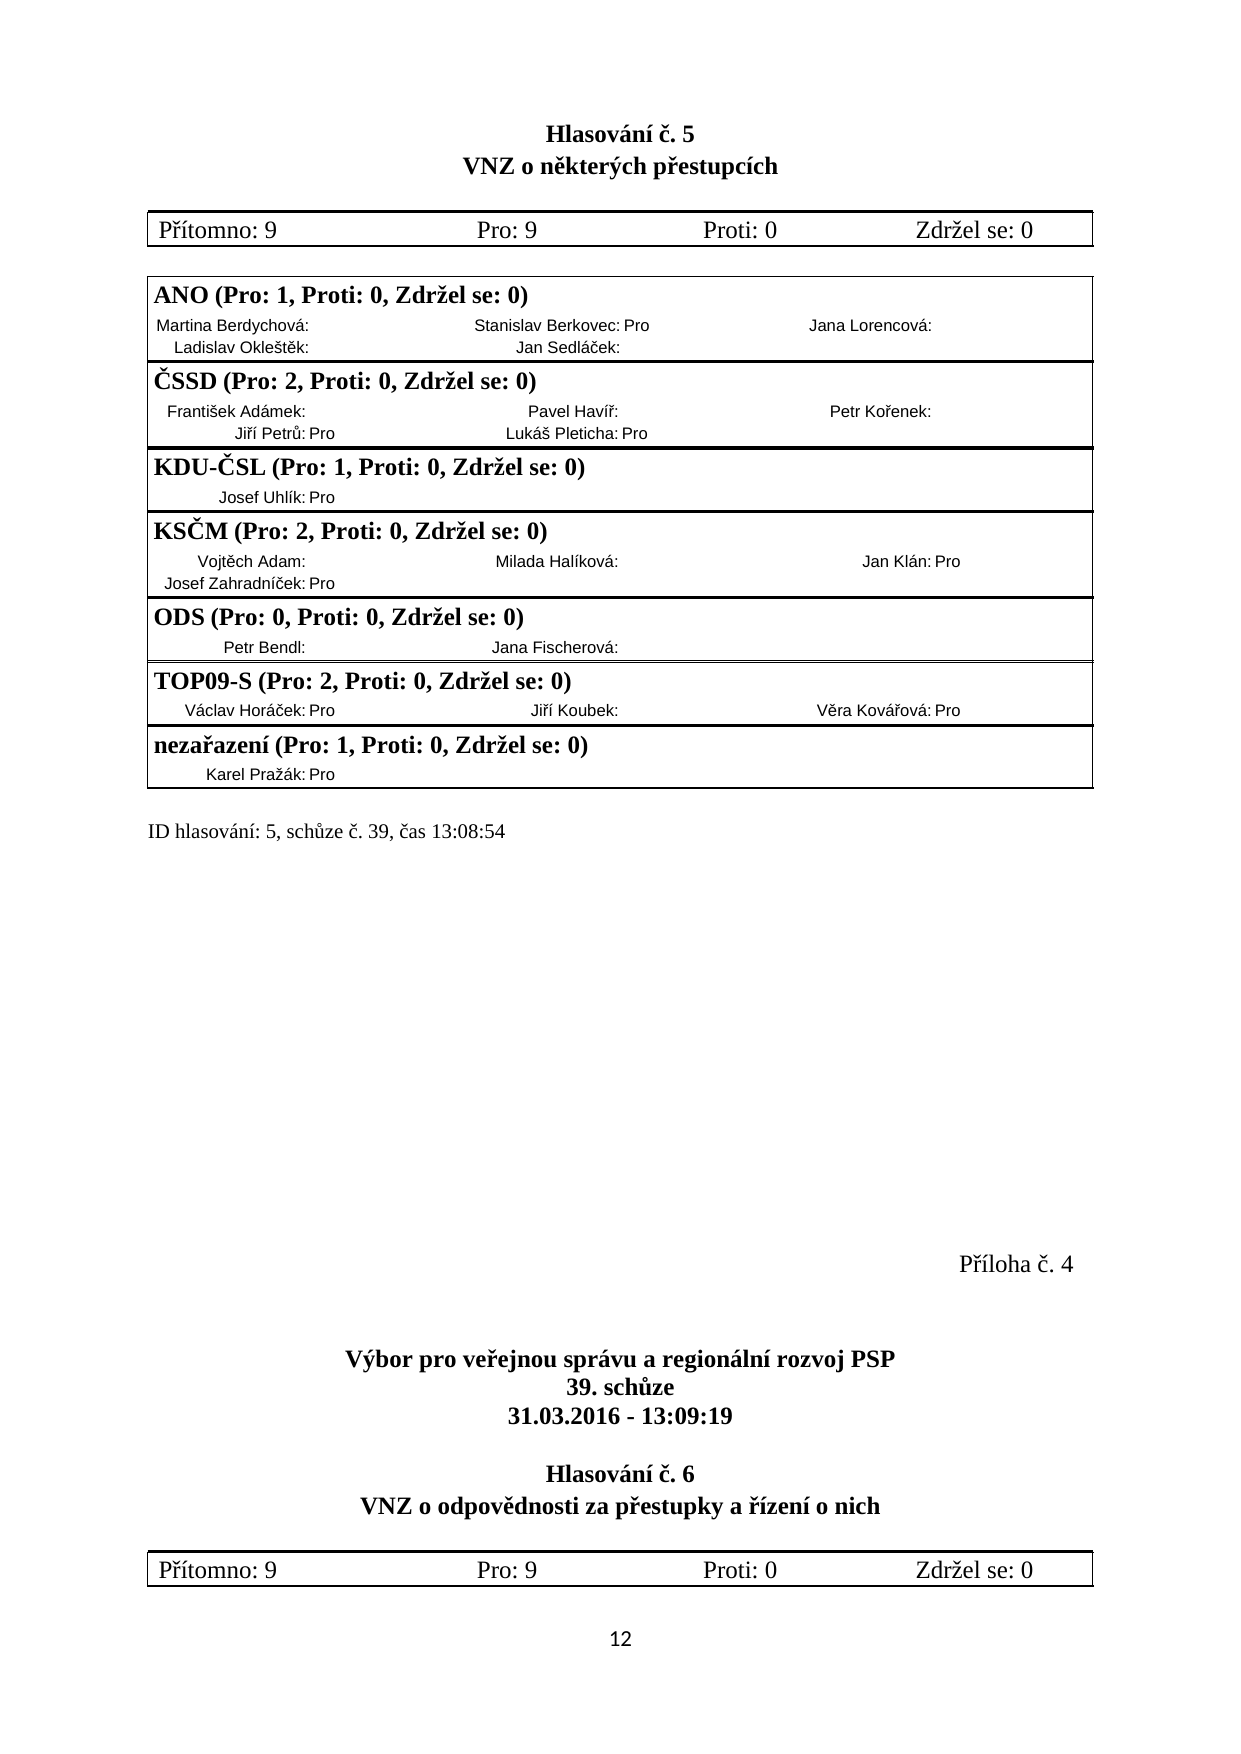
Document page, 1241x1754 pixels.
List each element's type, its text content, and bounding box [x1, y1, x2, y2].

text ID hlasování: 5, schůze č. 39, čas 13:08:54 [148, 789, 1093, 843]
table_cell VNZ o odpovědnosti za přestupky a řízení o nich [148, 1489, 1093, 1521]
table_header [148, 450, 1092, 484]
table_cell [148, 698, 1092, 723]
table_header Výbor pro veřejnou správu a regionální rozvoj PSP 39. schůze 31.03.2016 - 13:09:19 Hlasování č. 6 [148, 1342, 1093, 1489]
table_cell [148, 399, 1092, 446]
table_header [148, 213, 1092, 245]
table_header [148, 599, 1092, 634]
table_cell [148, 762, 1092, 787]
table_cell [148, 313, 1092, 360]
table_header [148, 513, 1092, 548]
table_header [148, 663, 1092, 698]
table_cell [148, 634, 1092, 660]
table_cell VNZ o některých přestupcích [148, 150, 1093, 182]
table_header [148, 89, 1093, 150]
table_header [148, 363, 1092, 398]
table_cell [148, 548, 1092, 596]
text Příloha č. 4 [148, 1249, 1093, 1278]
table_header [148, 1553, 1092, 1585]
table_cell [148, 485, 1092, 510]
table_header [148, 727, 1092, 762]
table_header [148, 277, 1092, 312]
